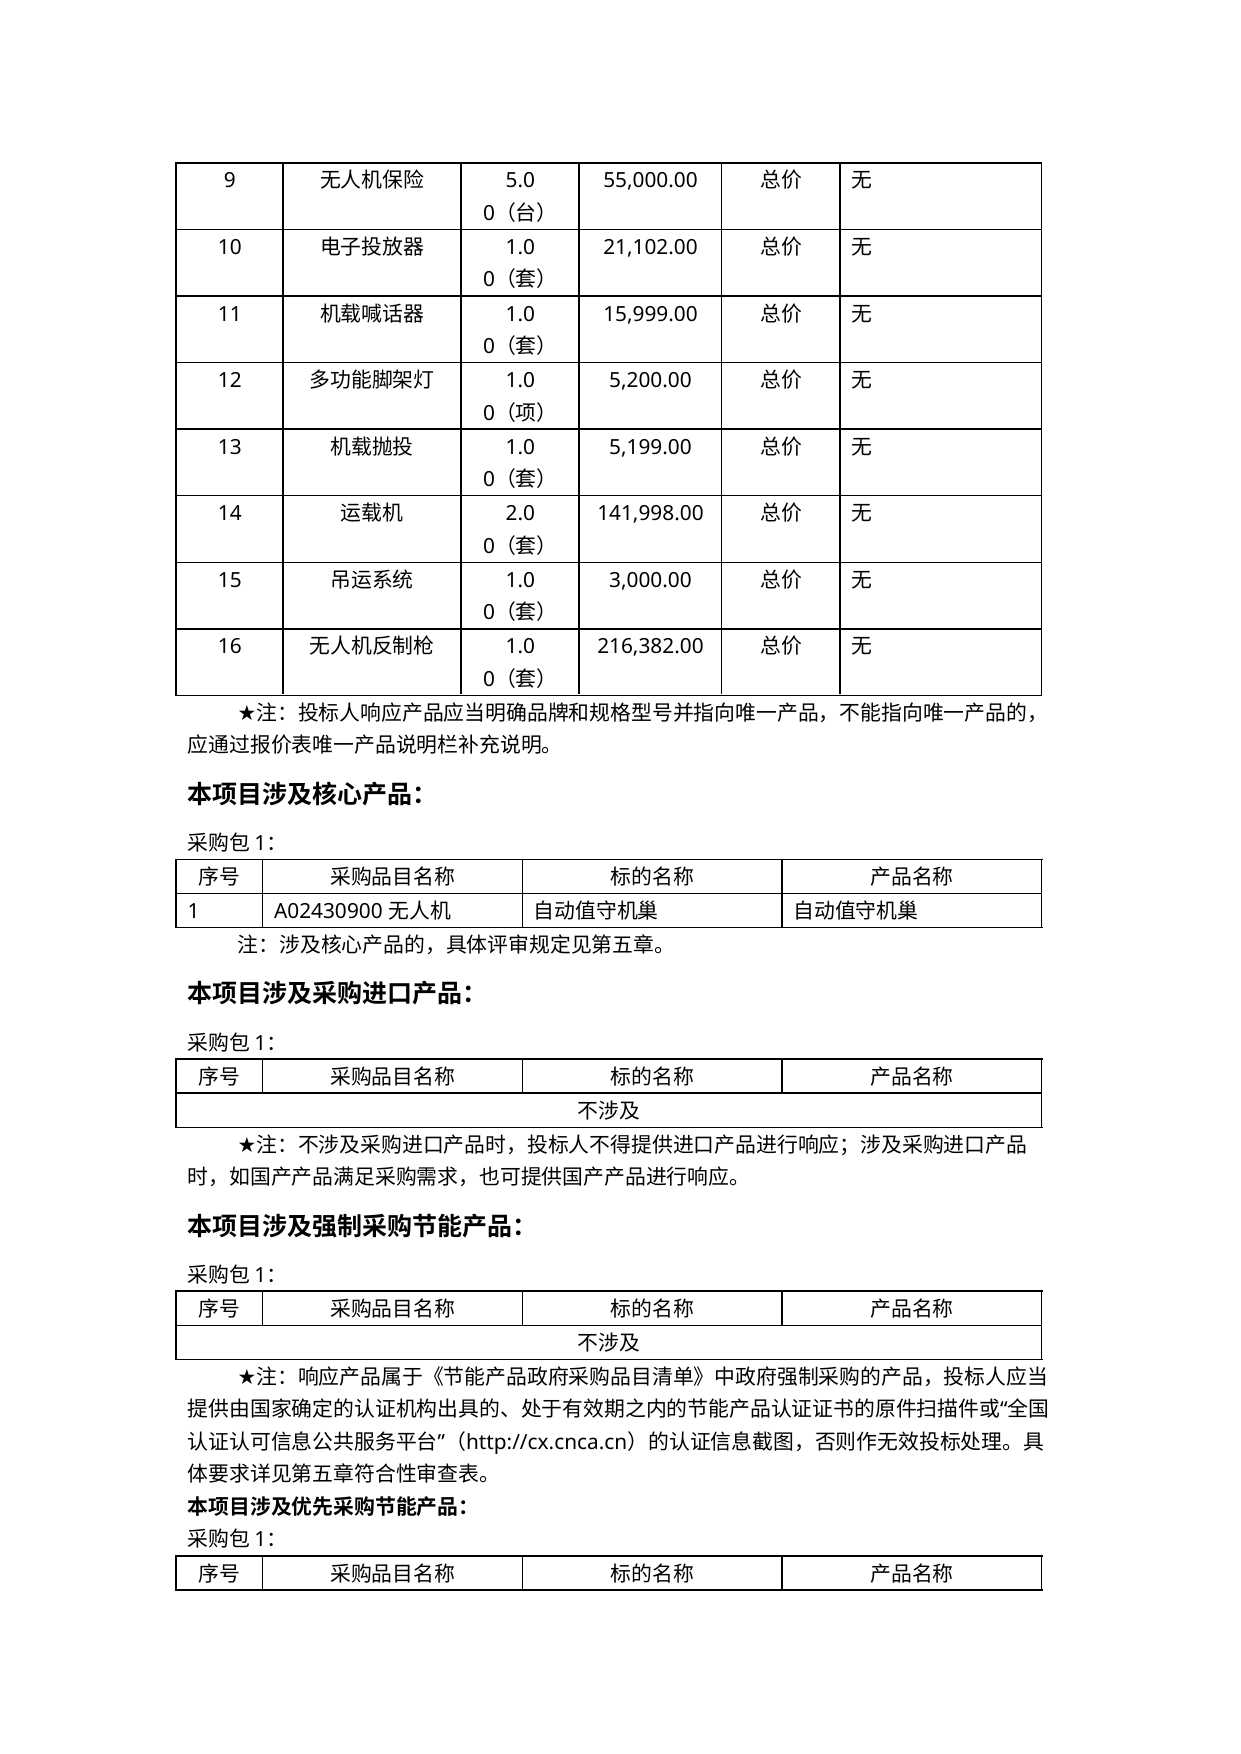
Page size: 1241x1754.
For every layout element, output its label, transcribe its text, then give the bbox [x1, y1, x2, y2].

table_cell 无 [841, 430, 1041, 495]
table_cell 无人机保险 [284, 164, 460, 228]
table_header 采购品目名称 [263, 1292, 522, 1324]
table_cell 141,998.00 [580, 496, 721, 561]
table_cell 1.00（套） [462, 563, 578, 628]
table_cell 总价 [722, 164, 839, 228]
table_header 产品名称 [783, 1060, 1041, 1092]
table_header 产品名称 [783, 860, 1041, 893]
table_cell 216,382.00 [580, 630, 721, 694]
text 本项目涉及优先采购节能产品： [187, 1490, 1053, 1523]
table_cell 5.00（台） [462, 164, 578, 228]
table_cell 1 [177, 894, 262, 927]
table_cell 自动值守机巢 [523, 894, 781, 927]
table_header 序号 [177, 1060, 262, 1092]
table_cell 1.00（套） [462, 430, 578, 495]
text 本项目涉及强制采购节能产品： [187, 1193, 1053, 1258]
table_cell 吊运系统 [284, 563, 460, 628]
table_header 采购品目名称 [263, 1060, 522, 1092]
table_cell 5,200.00 [580, 363, 721, 428]
text 注：涉及核心产品的，具体评审规定见第五章。 [187, 928, 1053, 961]
table_cell 机载喊话器 [284, 297, 460, 362]
table_cell A02430900 无人机 [263, 894, 522, 927]
text 采购包1： [187, 1026, 1053, 1058]
table_cell 15,999.00 [580, 297, 721, 362]
text 采购包1： [187, 1258, 1053, 1290]
table_cell 3,000.00 [580, 563, 721, 628]
table_cell 不涉及 [177, 1326, 1041, 1358]
text ★注：响应产品属于《节能产品政府采购品目清单》中政府强制采购的产品，投标人应当提供由国家确定的认证机构出具的、处于有效期之内的节能产品认证证书的原件扫描件或“全国认证认可信息公共服务平台”（http://cx.cnca.cn）的认证信息截图，否则作无效投标处理。具体要求详见第五章符合性审查表。 [187, 1360, 1053, 1490]
table_cell 总价 [722, 363, 839, 428]
table_cell 自动值守机巢 [783, 894, 1041, 927]
table_cell 不涉及 [177, 1094, 1041, 1126]
text 本项目涉及核心产品： [187, 761, 1053, 826]
table_header 采购品目名称 [263, 1557, 522, 1589]
text ★注：不涉及采购进口产品时，投标人不得提供进口产品进行响应；涉及采购进口产品时，如国产产品满足采购需求，也可提供国产产品进行响应。 [187, 1128, 1053, 1193]
table_cell 总价 [722, 230, 839, 295]
table_cell 电子投放器 [284, 230, 460, 295]
text ★注：投标人响应产品应当明确品牌和规格型号并指向唯一产品，不能指向唯一产品的，应通过报价表唯一产品说明栏补充说明。 [187, 696, 1053, 761]
table_cell 无 [841, 297, 1041, 362]
table_cell 55,000.00 [580, 164, 721, 228]
table_cell 无 [841, 164, 1041, 228]
table_header 标的名称 [523, 1557, 781, 1589]
table_cell 总价 [722, 563, 839, 628]
table_cell 14 [177, 496, 282, 561]
table_cell 总价 [722, 630, 839, 694]
table_cell 11 [177, 297, 282, 362]
table_cell 21,102.00 [580, 230, 721, 295]
table_cell 总价 [722, 430, 839, 495]
table_cell 无 [841, 230, 1041, 295]
table_header 序号 [177, 860, 262, 893]
table_cell 2.00（套） [462, 496, 578, 561]
table_cell 1.00（套） [462, 230, 578, 295]
table_header 序号 [177, 1292, 262, 1324]
table_header 采购品目名称 [263, 860, 522, 893]
table_header 标的名称 [523, 860, 781, 893]
table_cell 总价 [722, 496, 839, 561]
table_cell 12 [177, 363, 282, 428]
table_header 产品名称 [783, 1292, 1041, 1324]
table_cell 5,199.00 [580, 430, 721, 495]
table_cell 无 [841, 363, 1041, 428]
table_cell 机载抛投 [284, 430, 460, 495]
table_header 产品名称 [783, 1557, 1041, 1589]
table_cell 无人机反制枪 [284, 630, 460, 694]
text 本项目涉及采购进口产品： [187, 961, 1053, 1026]
table_header 标的名称 [523, 1292, 781, 1324]
table_header 序号 [177, 1557, 262, 1589]
table_cell 1.00（套） [462, 630, 578, 694]
table_cell 10 [177, 230, 282, 295]
table_cell 运载机 [284, 496, 460, 561]
table_cell 1.00（项） [462, 363, 578, 428]
table_cell 总价 [722, 297, 839, 362]
text 采购包1： [187, 826, 1053, 858]
table_cell 无 [841, 496, 1041, 561]
table_cell 无 [841, 563, 1041, 628]
table_cell 多功能脚架灯 [284, 363, 460, 428]
table_cell 1.00（套） [462, 297, 578, 362]
table_cell 13 [177, 430, 282, 495]
table_header 标的名称 [523, 1060, 781, 1092]
table_cell 无 [841, 630, 1041, 694]
table_cell 9 [177, 164, 282, 228]
text 采购包1： [187, 1523, 1053, 1555]
table_cell 16 [177, 630, 282, 694]
table_cell 15 [177, 563, 282, 628]
